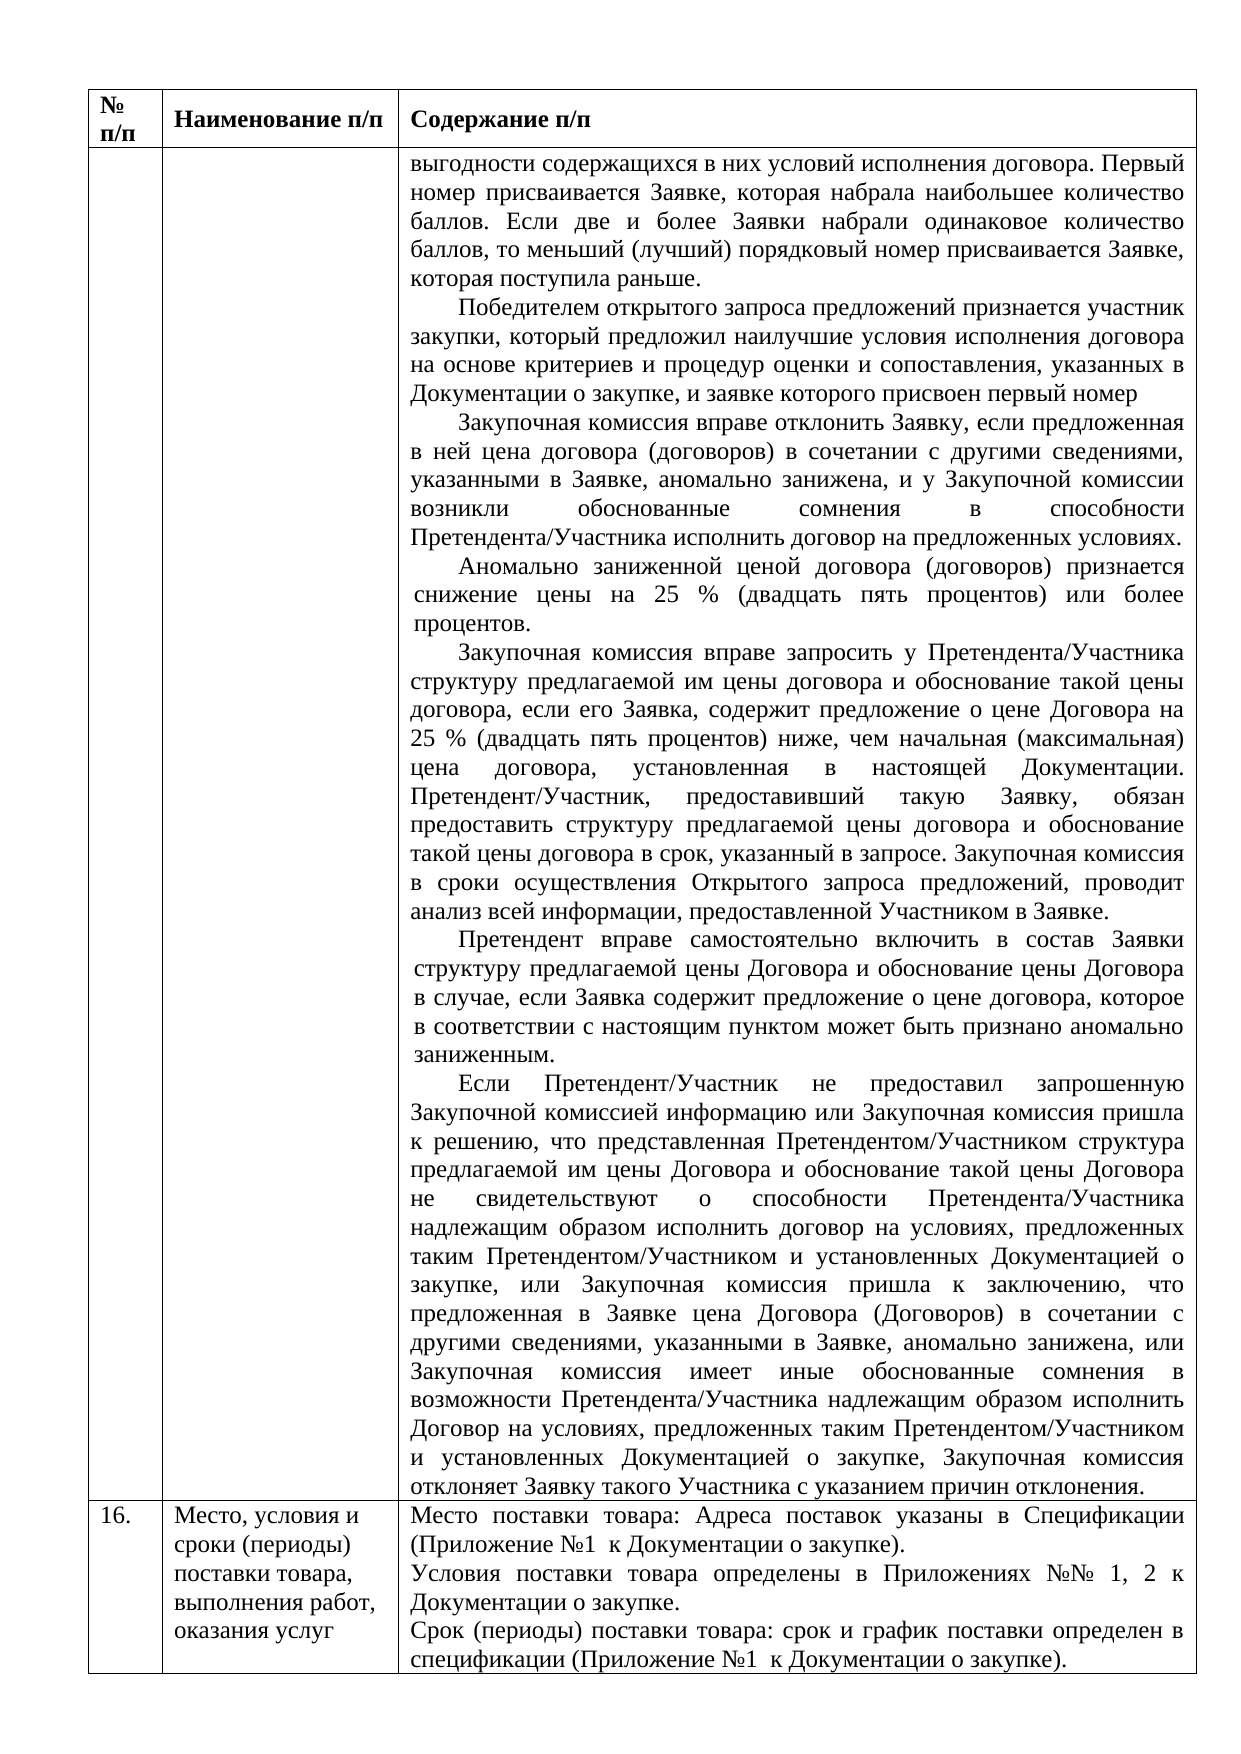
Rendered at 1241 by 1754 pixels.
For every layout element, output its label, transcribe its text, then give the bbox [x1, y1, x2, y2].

table_cell Место, условия и сроки (периоды) поставки товара, выполнения работ, оказания услуг [163, 1501, 398, 1673]
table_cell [399, 148, 1196, 1499]
table_cell [89, 1501, 162, 1673]
table_cell Место поставки товара: Адреса поставок указаны в Спецификации (Приложение №1 к Документации о закупке). Условия поставки товара определены в Приложениях №№ 1, 2 к Документации о закупке. Срок (периоды) поставки товара: срок и график поставки определен в спецификации (Приложение №1 к Документации о закупке). [399, 1501, 1196, 1673]
table_header Наименование п/п [163, 90, 398, 147]
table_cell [163, 148, 398, 1499]
table_cell [89, 148, 162, 1499]
table_header Содержание п/п [399, 90, 1196, 147]
table_header № п/п [89, 90, 162, 147]
